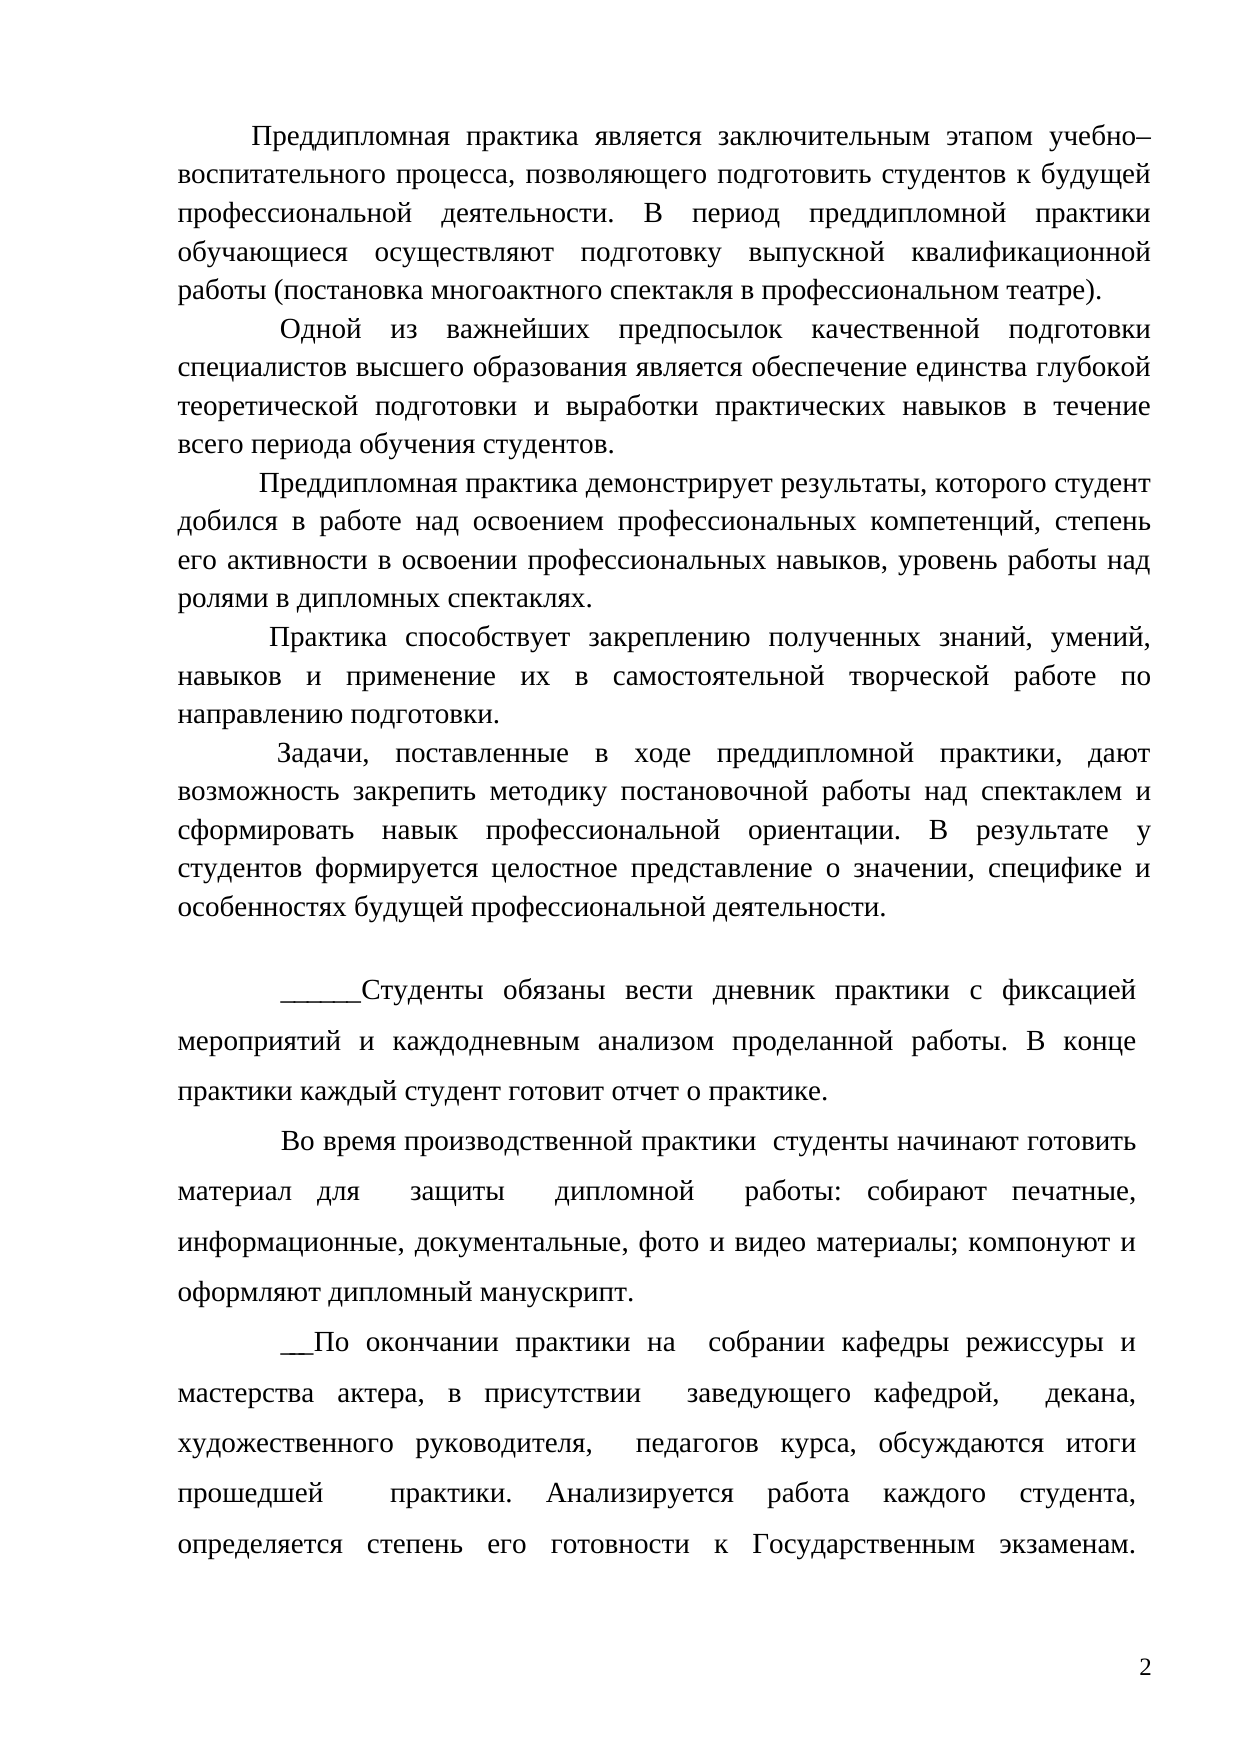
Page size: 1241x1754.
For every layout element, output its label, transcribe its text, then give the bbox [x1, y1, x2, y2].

text Преддипломная практика демонстрирует результаты, которого студент добился в работе над освоением профессиональных компетенций, степень его активности в освоении профессиональных навыков, уровень работы над ролями в дипломных спектаклях. [177, 465, 1152, 614]
text Студенты обязаны вести дневник практики с фиксацией мероприятий и каждодневным анализом проделанной работы. В конце практики каждый студент готовит отчет о практике. [177, 972, 1137, 1106]
text Одной из важнейших предпосылок качественной подготовки специалистов высшего образования является обеспечение единства глубокой теоретической подготовки и выработки практических навыков в течение всего периода обучения студентов. [177, 311, 1152, 460]
text Преддипломная практика является заключительным этапом учебно– воспитательного процесса, позволяющего подготовить студентов к будущей профессиональной деятельности. В период преддипломной практики обучающиеся осуществляют подготовку выпускной квалификационной работы (постановка многоактного спектакля в профессиональном театре). [177, 118, 1152, 306]
text Практика способствует закреплению полученных знаний, умений, навыков и применение их в самостоятельной творческой работе по направлению подготовки. [177, 619, 1152, 730]
text Во время производственной практики студенты начинают готовить материал для защиты дипломной работы: собирают печатные, информационные, документальные, фото и видео материалы; компонуют и оформляют дипломный манускрипт. [177, 1123, 1137, 1308]
text Задачи, поставленные в ходе преддипломной практики, дают возможность закрепить методику постановочной работы над спектаклем и сформировать навык профессиональной ориентации. В результате у студентов формируется целостное представление о значении, специфике и особенностях будущей профессиональной деятельности. [177, 735, 1152, 922]
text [177, 1324, 1137, 1559]
